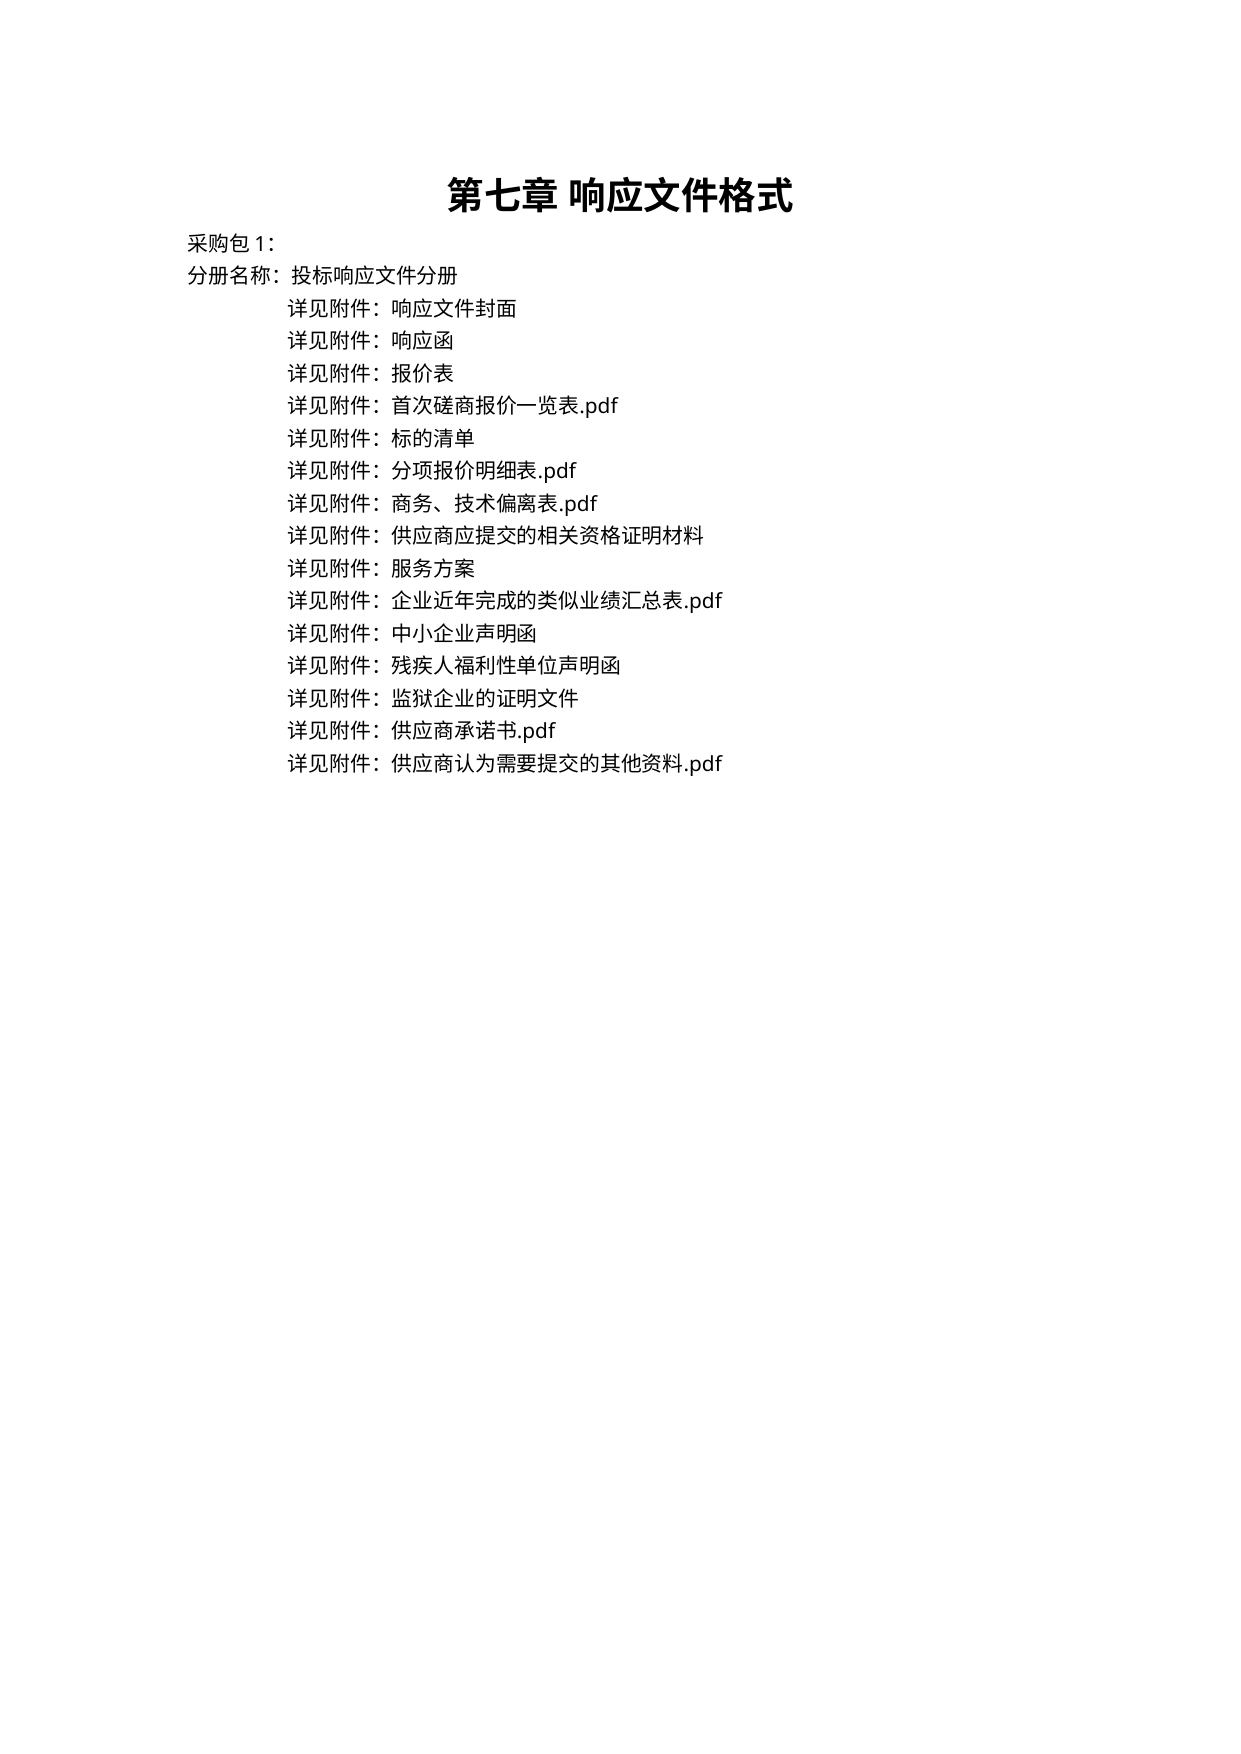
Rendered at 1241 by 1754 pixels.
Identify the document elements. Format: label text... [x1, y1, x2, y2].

text 详见附件：首次磋商报价一览表.pdf [187, 389, 1053, 422]
text 详见附件：供应商承诺书.pdf [187, 714, 1053, 747]
text 详见附件：商务、技术偏离表.pdf [187, 487, 1053, 519]
text 详见附件：供应商应提交的相关资格证明材料 [187, 519, 1053, 552]
text 详见附件：残疾人福利性单位声明函 [187, 649, 1053, 682]
text 详见附件：响应函 [187, 324, 1053, 357]
text 分册名称：投标响应文件分册 [187, 259, 1053, 292]
text 详见附件：服务方案 [187, 552, 1053, 584]
text 详见附件：标的清单 [187, 422, 1053, 454]
text 第七章 响应文件格式 [187, 162, 1053, 227]
text 详见附件：供应商认为需要提交的其他资料.pdf [187, 747, 1053, 779]
text 详见附件：分项报价明细表.pdf [187, 454, 1053, 487]
text 采购包1： [187, 227, 1053, 259]
text 详见附件：报价表 [187, 357, 1053, 389]
text 详见附件：监狱企业的证明文件 [187, 682, 1053, 714]
text 详见附件：响应文件封面 [187, 292, 1053, 324]
text 详见附件：中小企业声明函 [187, 617, 1053, 649]
text 详见附件：企业近年完成的类似业绩汇总表.pdf [187, 584, 1053, 617]
